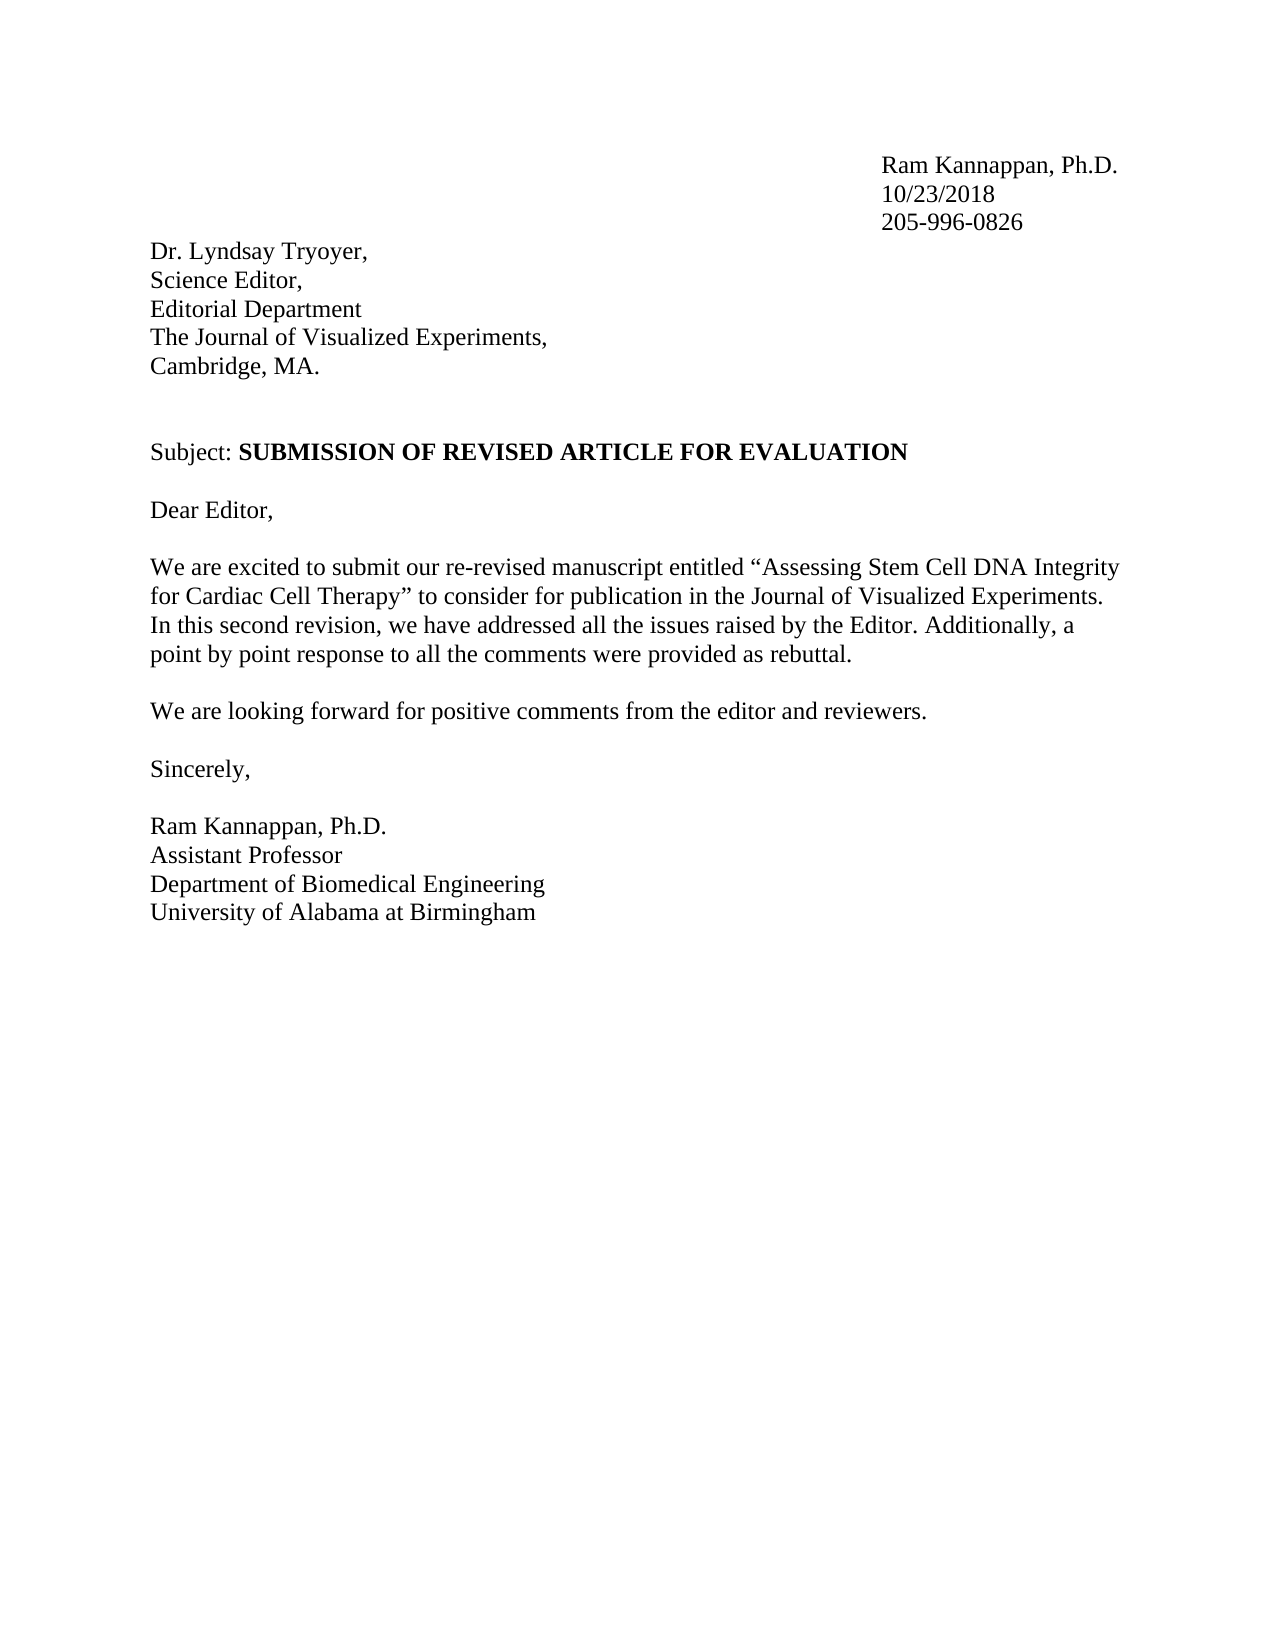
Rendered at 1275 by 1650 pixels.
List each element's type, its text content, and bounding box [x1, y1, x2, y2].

text Editorial Department [150, 294, 1125, 322]
text Dear Editor, [150, 495, 1125, 524]
text Department of Biomedical Engineering [150, 869, 1125, 897]
text 205-996-0826 [881, 207, 1125, 236]
text Sincerely, [150, 754, 1125, 782]
text The Journal of Visualized Experiments, [150, 322, 1125, 351]
text Ram Kannappan, Ph.D. [150, 811, 1125, 840]
text We are looking forward for positive comments from the editor and reviewers. [150, 696, 1125, 725]
text Assistant Professor [150, 840, 1125, 869]
text Ram Kannappan, Ph.D. [881, 150, 1125, 179]
text Dr. Lyndsay Tryoyer, [150, 236, 1125, 265]
text Subject: SUBMISSION OF REVISED ARTICLE FOR EVALUATION [150, 437, 1125, 466]
text University of Alabama at Birmingham [150, 897, 1125, 926]
text We are excited to submit our re-revised manuscript entitled “Assessing Stem Cell DNA Integrity for Cardiac Cell Therapy” to consider for publication in the Journal of Visualized Experiments. In this second revision, we have addressed all the issues raised by the Editor. Additionally, a point by point response to all the comments were provided as rebuttal. [150, 552, 1125, 667]
text 10/23/2018 [881, 179, 1125, 207]
text Cambridge, MA. [150, 351, 1125, 380]
text Science Editor, [150, 265, 1125, 294]
